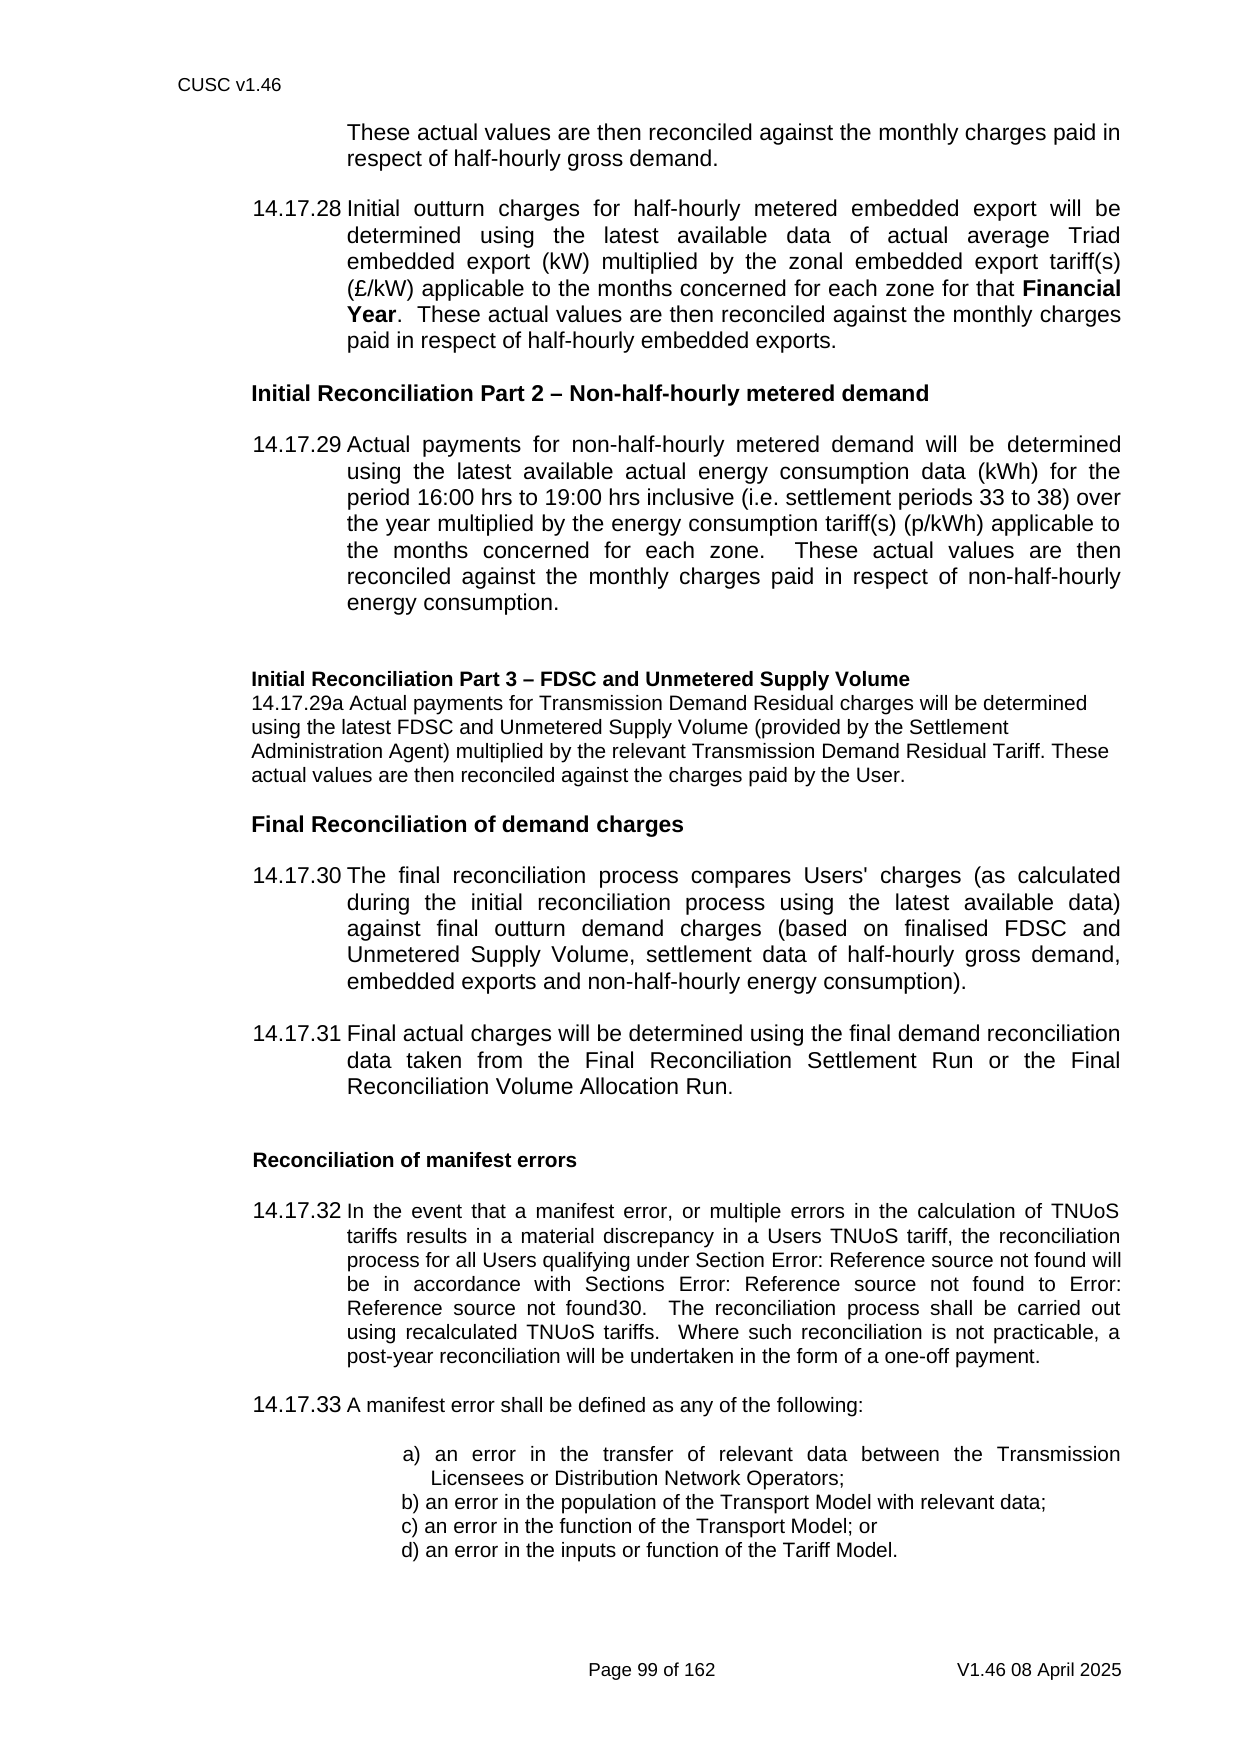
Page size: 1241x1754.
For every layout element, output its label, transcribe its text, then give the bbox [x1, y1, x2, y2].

list Final actual charges will be determined using the final demand reconciliation data taken from the Final Reconciliation Settlement Run or the Final Reconciliation Volume Allocation Run. [252, 1020, 1121, 1099]
text 14.17.29a Actual payments for Transmission Demand Residual charges will be determined using the latest FDSC and Unmetered Supply Volume (provided by the Settlement Administration Agent) multiplied by the relevant Transmission Demand Residual Tariff. These actual values are then reconciled against the charges paid by the User. [251, 691, 1121, 787]
subtitle Initial Reconciliation Part 2 – Non-half-hourly metered demand [251, 380, 1121, 406]
text Initial Reconciliation Part 3 – FDSC and Unmetered Supply Volume [251, 667, 1121, 691]
subtitle Final Reconciliation of demand charges [251, 811, 1121, 837]
list Initial outturn charges for half-hourly metered embedded export will be determined using the latest available data of actual average Triad embedded export (kW) multiplied by the zonal embedded export tariff(s) (£/kW) applicable to the months concerned for each zone for that Financial Year. These actual values are then reconciled against the monthly charges paid in respect of half-hourly embedded exports. [252, 195, 1121, 353]
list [252, 119, 1121, 171]
text c) an error in the function of the Transport Model; or [327, 1513, 1121, 1537]
text Reconciliation of manifest errors [251, 1148, 1121, 1172]
list A manifest error shall be defined as any of the following: [252, 1391, 1121, 1418]
list The final reconciliation process compares Users' charges (as calculated during the initial reconciliation process using the latest available data) against final outturn demand charges (based on finalised FDSC and Unmetered Supply Volume, settlement data of half-hourly gross demand, embedded exports and non-half-hourly energy consumption). [252, 862, 1121, 994]
text d) an error in the inputs or function of the Tariff Model. [327, 1537, 1121, 1561]
list Actual payments for non-half-hourly metered demand will be determined using the latest available actual energy consumption data (kWh) for the period 16:00 hrs to 19:00 hrs inclusive (i.e. settlement periods 33 to 38) over the year multiplied by the energy consumption tariff(s) (p/kWh) applicable to the months concerned for each zone. These actual values are then reconciled against the monthly charges paid in respect of non-half-hourly energy consumption. [252, 431, 1121, 616]
text a) an error in the transfer of relevant data between the Transmission Licensees or Distribution Network Operators; [402, 1442, 1121, 1489]
text b) an error in the population of the Transport Model with relevant data; [327, 1489, 1121, 1513]
